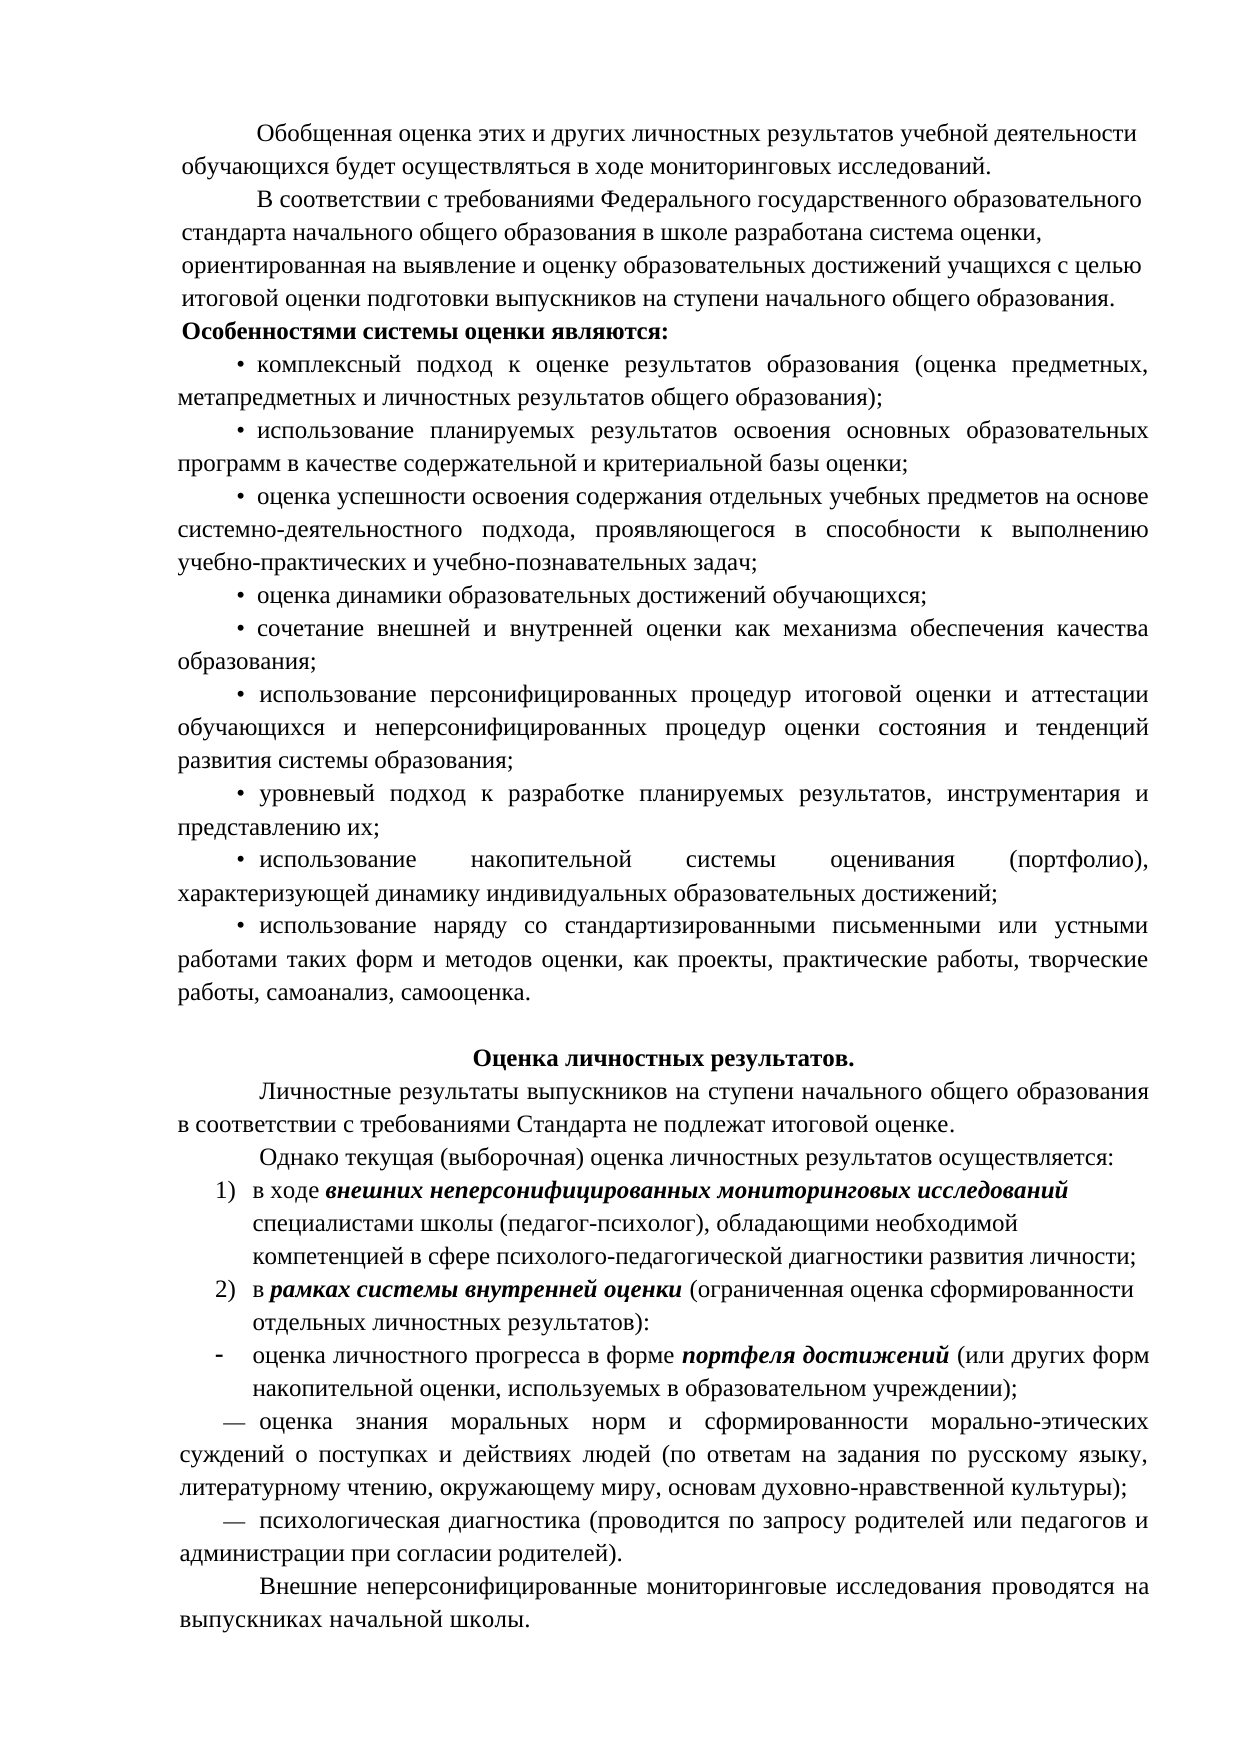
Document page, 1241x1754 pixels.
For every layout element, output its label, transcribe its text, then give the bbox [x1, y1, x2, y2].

list психологическая диагностика (проводится по запросу родителей или педагогов и администрации при согласии родителей). [179, 1505, 1149, 1567]
list использование планируемых результатов освоения основных образовательных программ в качестве содержательной и критериальной базы оценки; [177, 415, 1149, 477]
text Личностные результаты выпускников на ступени начального общего образования в соответствии с требованиями Стандарта не подлежат итоговой оценке. [177, 1076, 1149, 1137]
list использование накопительной системы оценивания (портфолио), характеризующей динамику индивидуальных образовательных достижений; [177, 844, 1149, 906]
list в рамках системы внутренней оценки (ограниченная оценка сформированности отдельных личностных результатов): [215, 1274, 1149, 1336]
list использование наряду со стандартизированными письменными или устными работами таких форм и методов оценки, как проекты, практические работы, творческие работы, самоанализ, самооценка. [177, 911, 1149, 1005]
list сочетание внешней и внутренней оценки как механизма обеспечения качества образования; [177, 613, 1149, 675]
list использование персонифицированных процедур итоговой оценки и аттестации обучающихся и неперсонифицированных процедур оценки состояния и тенденций развития системы образования; [177, 679, 1149, 774]
list комплексный подход к оценке результатов образования (оценка предметных, метапредметных и личностных результатов общего образования); [177, 349, 1149, 411]
text Однако текущая (выборочная) оценка личностных результатов осуществляется: [177, 1142, 1149, 1171]
list уровневый подход к разработке планируемых результатов, инструментария и представлению их; [177, 778, 1149, 840]
text В соответствии с требованиями Федерального государственного образовательного стандарта начального общего образования в школе разработана система оценки, ориентированная на выявление и оценку образовательных достижений учащихся с целью итоговой оценки подготовки выпускников на ступени начального общего образования. Особенностями системы оценки являются: [181, 184, 1149, 345]
list оценка личностного прогресса в форме портфеля достижений (или других форм накопительной оценки, используемых в образовательном учреждении); [215, 1340, 1149, 1402]
text Внешние неперсонифицированные мониторинговые исследования проводятся на выпускниках начальной школы. [179, 1571, 1149, 1633]
list оценка динамики образовательных достижений обучающихся; [177, 580, 1149, 609]
text Оценка личностных результатов. [177, 1043, 1149, 1071]
list в ходе внешних неперсонифицированных мониторинговых исследований специалистами школы (педагог-психолог), обладающими необходимой компетенцией в сфере психолого-педагогической диагностики развития личности; [215, 1175, 1149, 1269]
list оценка знания моральных норм и сформированности морально-этических суждений о поступках и действиях людей (по ответам на задания по русскому языку, литературному чтению, окружающему миру, основам духовно-нравственной культуры); [179, 1406, 1149, 1501]
list оценка успешности освоения содержания отдельных учебных предметов на основе системно-деятельностного подхода, проявляющегося в способности к выполнению учебно-практических и учебно-познавательных задач; [177, 481, 1149, 576]
text Обобщенная оценка этих и других личностных результатов учебной деятельности обучающихся будет осуществляться в ходе мониторинговых исследований. [181, 118, 1149, 180]
